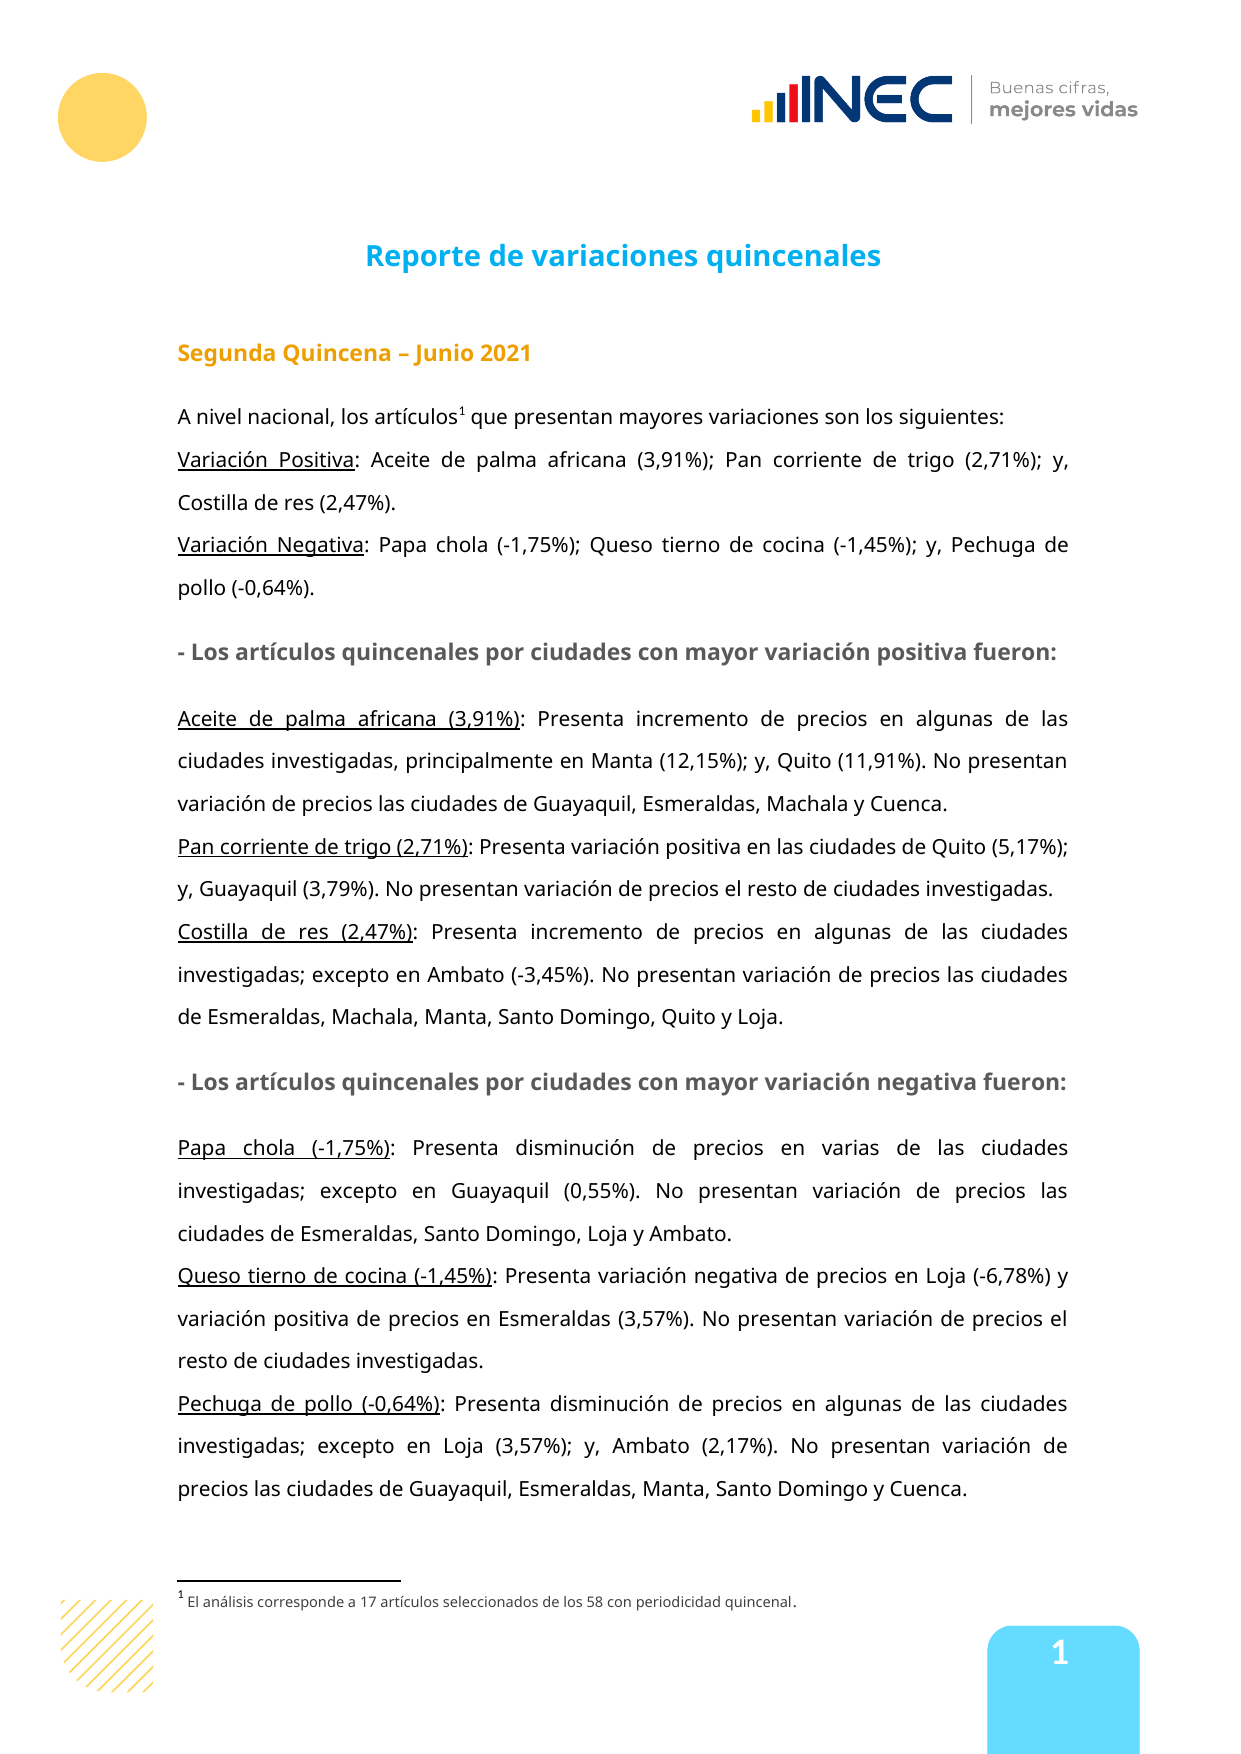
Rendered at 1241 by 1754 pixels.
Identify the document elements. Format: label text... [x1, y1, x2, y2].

text Variación Negativa: Papa chola (-1,75%); Queso tierno de cocina (-1,45%); y, Pechuga de pollo (-0,64%). [177, 530, 1069, 601]
text Aceite de palma africana (3,91%): Presenta incremento de precios en algunas de las ciudades investigadas, principalmente en Manta (12,15%); y, Quito (11,91%). No presentan variación de precios las ciudades de Guayaquil, Esmeraldas, Machala y Cuenca. [177, 704, 1069, 818]
text Papa chola (-1,75%): Presenta disminución de precios en varias de las ciudades investigadas; excepto en Guayaquil (0,55%). No presentan variación de precios las ciudades de Esmeraldas, Santo Domingo, Loja y Ambato. [177, 1133, 1069, 1247]
text Reporte de variaciones quincenales [177, 235, 1069, 275]
text Pechuga de pollo (-0,64%): Presenta disminución de precios en algunas de las ciudades investigadas; excepto en Loja (3,57%); y, Ambato (2,17%). No presentan variación de precios las ciudades de Guayaquil, Esmeraldas, Manta, Santo Domingo y Cuenca. [177, 1389, 1069, 1503]
text Pan corriente de trigo (2,71%): Presenta variación positiva en las ciudades de Quito (5,17%); y, Guayaquil (3,79%). No presentan variación de precios el resto de ciudades investigadas. [177, 832, 1069, 903]
text Costilla de res (2,47%): Presenta incremento de precios en algunas de las ciudades investigadas; excepto en Ambato (-3,45%). No presentan variación de precios las ciudades de Esmeraldas, Machala, Manta, Santo Domingo, Quito y Loja. [177, 917, 1069, 1031]
text A nivel nacional, los artículos que presentan mayores variaciones son los siguientes: [177, 402, 1069, 431]
text Variación Positiva: Aceite de palma africana (3,91%); Pan corriente de trigo (2,71%); y, Costilla de res (2,47%). [177, 445, 1069, 516]
picture [3, 5, 1241, 1754]
text - Los artículos quincenales por ciudades con mayor variación positiva fueron: [177, 636, 1069, 668]
text Queso tierno de cocina (-1,45%): Presenta variación negativa de precios en Loja (-6,78%) y variación positiva de precios en Esmeraldas (3,57%). No presentan variación de precios el resto de ciudades investigadas. [177, 1261, 1069, 1375]
text - Los artículos quincenales por ciudades con mayor variación negativa fueron: [177, 1066, 1069, 1097]
text Segunda Quincena – Junio 2021 [177, 337, 1069, 368]
